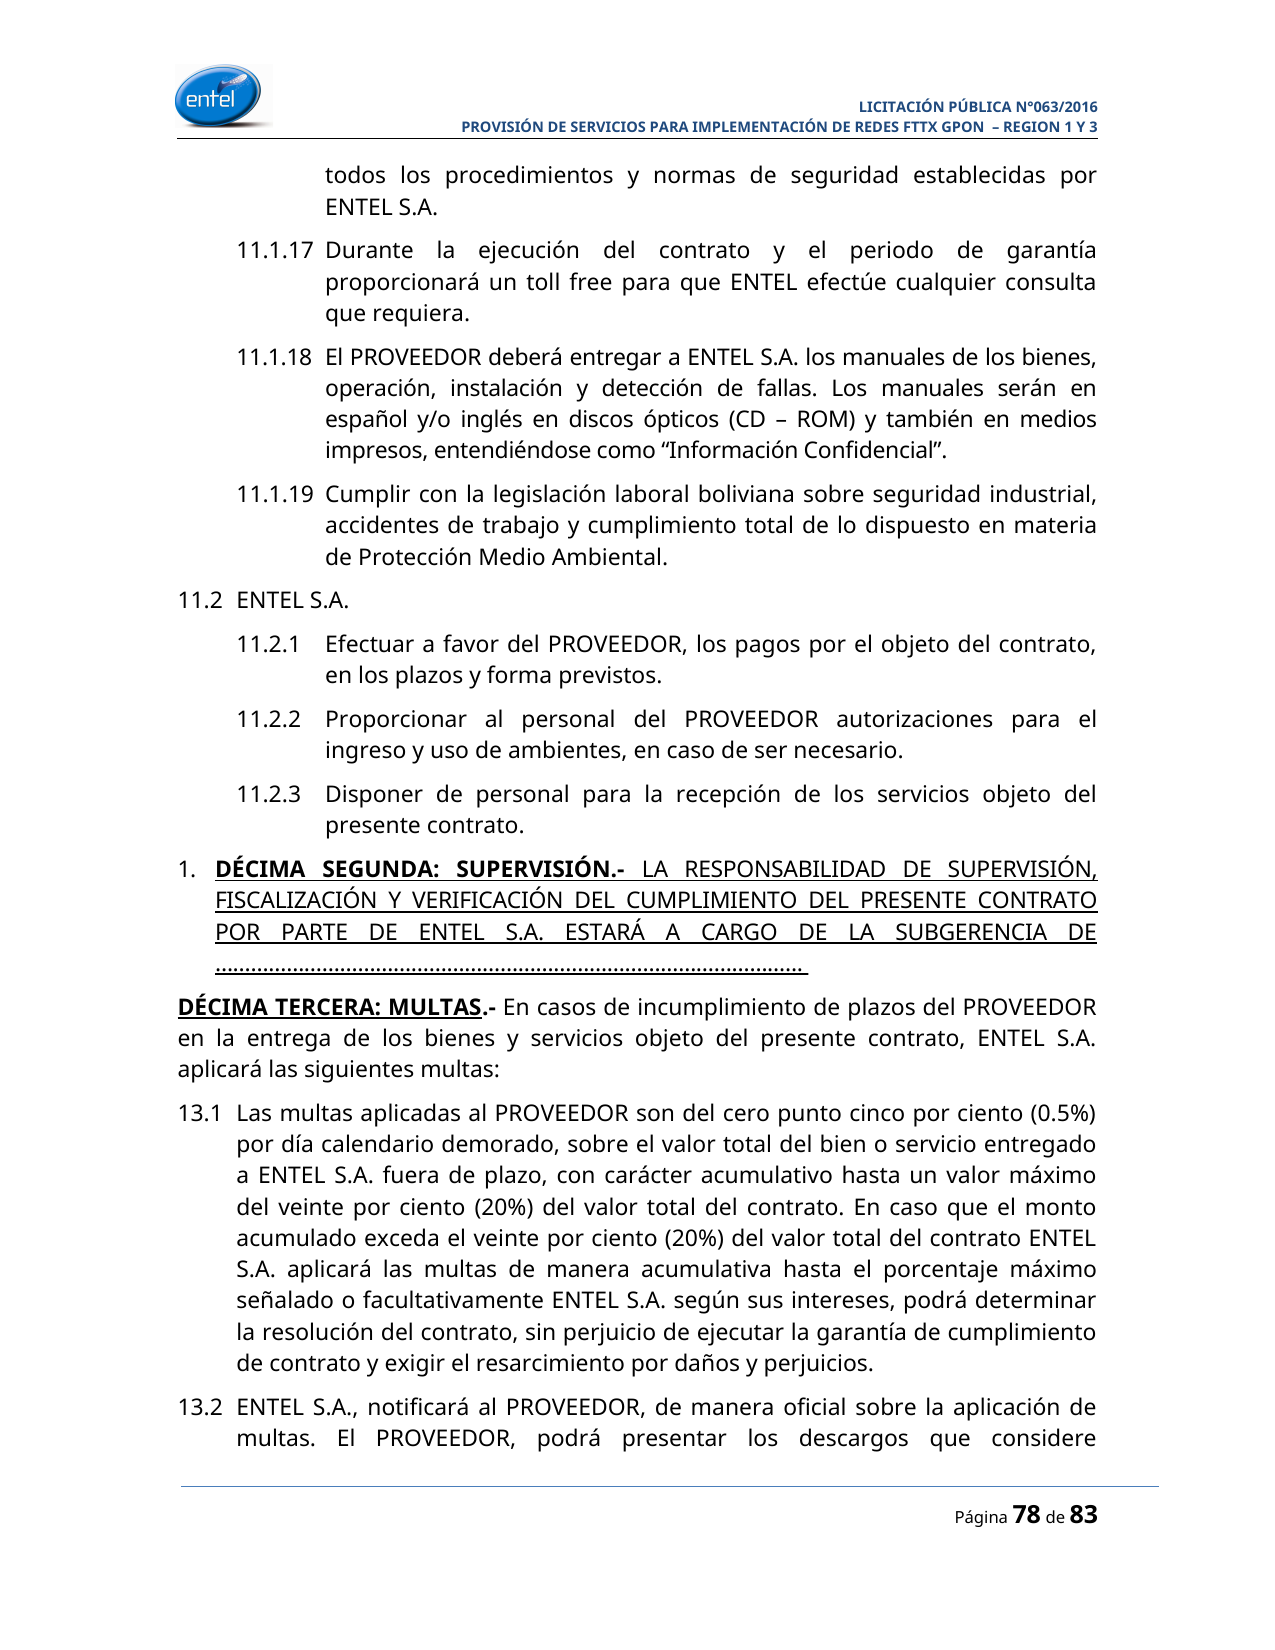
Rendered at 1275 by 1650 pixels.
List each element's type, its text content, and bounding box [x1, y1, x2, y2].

list Disponer de personal para la recepción de los servicios objeto del presente contrato. [236, 778, 1098, 841]
list Efectuar a favor del PROVEEDOR, los pagos por el objeto del contrato, en los plazos y forma previstos. [236, 628, 1098, 691]
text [236, 159, 1098, 222]
list Proporcionar al personal del PROVEEDOR autorizaciones para el ingreso y uso de ambientes, en caso de ser necesario. [236, 703, 1098, 766]
list ENTEL S.A. [177, 584, 1098, 616]
text 11.1.17 Durante la ejecución del contrato y el periodo de garantía proporcionará un toll free para que ENTEL efectúe cualquier consulta que requiera. [236, 234, 1098, 328]
text 11.1.18 El PROVEEDOR deberá entregar a ENTEL S.A. los manuales de los bienes, operación, instalación y detección de fallas. Los manuales serán en español y/o inglés en discos ópticos (CD – ROM) y también en medios impresos, entendiéndose como “Información Confidencial”. [236, 341, 1098, 466]
text 11.1.19 Cumplir con la legislación laboral boliviana sobre seguridad industrial, accidentes de trabajo y cumplimiento total de lo dispuesto en materia de Protección Medio Ambiental. [236, 478, 1098, 572]
picture [174, 64, 274, 128]
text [177, 1391, 1098, 1453]
subtitle DÉCIMA SEGUNDA: SUPERVISIÓN.- La responsabilidad de supervisión, fiscalización y verificación del cumplimiento del presente contrato por parte de ENTEL S.A. estará a cargo de la Subgerencia de ……………………………………………………………………………………... [177, 853, 1098, 978]
text DÉCIMA TERCERA: MULTAS.- En casos de incumplimiento de plazos del PROVEEDOR en la entrega de los bienes y servicios objeto del presente contrato, ENTEL S.A. aplicará las siguientes multas: [177, 991, 1098, 1084]
text 13.1 Las multas aplicadas al PROVEEDOR son del cero punto cinco por ciento (0.5%) por día calendario demorado, sobre el valor total del bien o servicio entregado a ENTEL S.A. fuera de plazo, con carácter acumulativo hasta un valor máximo del veinte por ciento (20%) del valor total del contrato. En caso que el monto acumulado exceda el veinte por ciento (20%) del valor total del contrato ENTEL S.A. aplicará las multas de manera acumulativa hasta el porcentaje máximo señalado o facultativamente ENTEL S.A. según sus intereses, podrá determinar la resolución del contrato, sin perjuicio de ejecutar la garantía de cumplimiento de contrato y exigir el resarcimiento por daños y perjuicios. [177, 1097, 1098, 1378]
